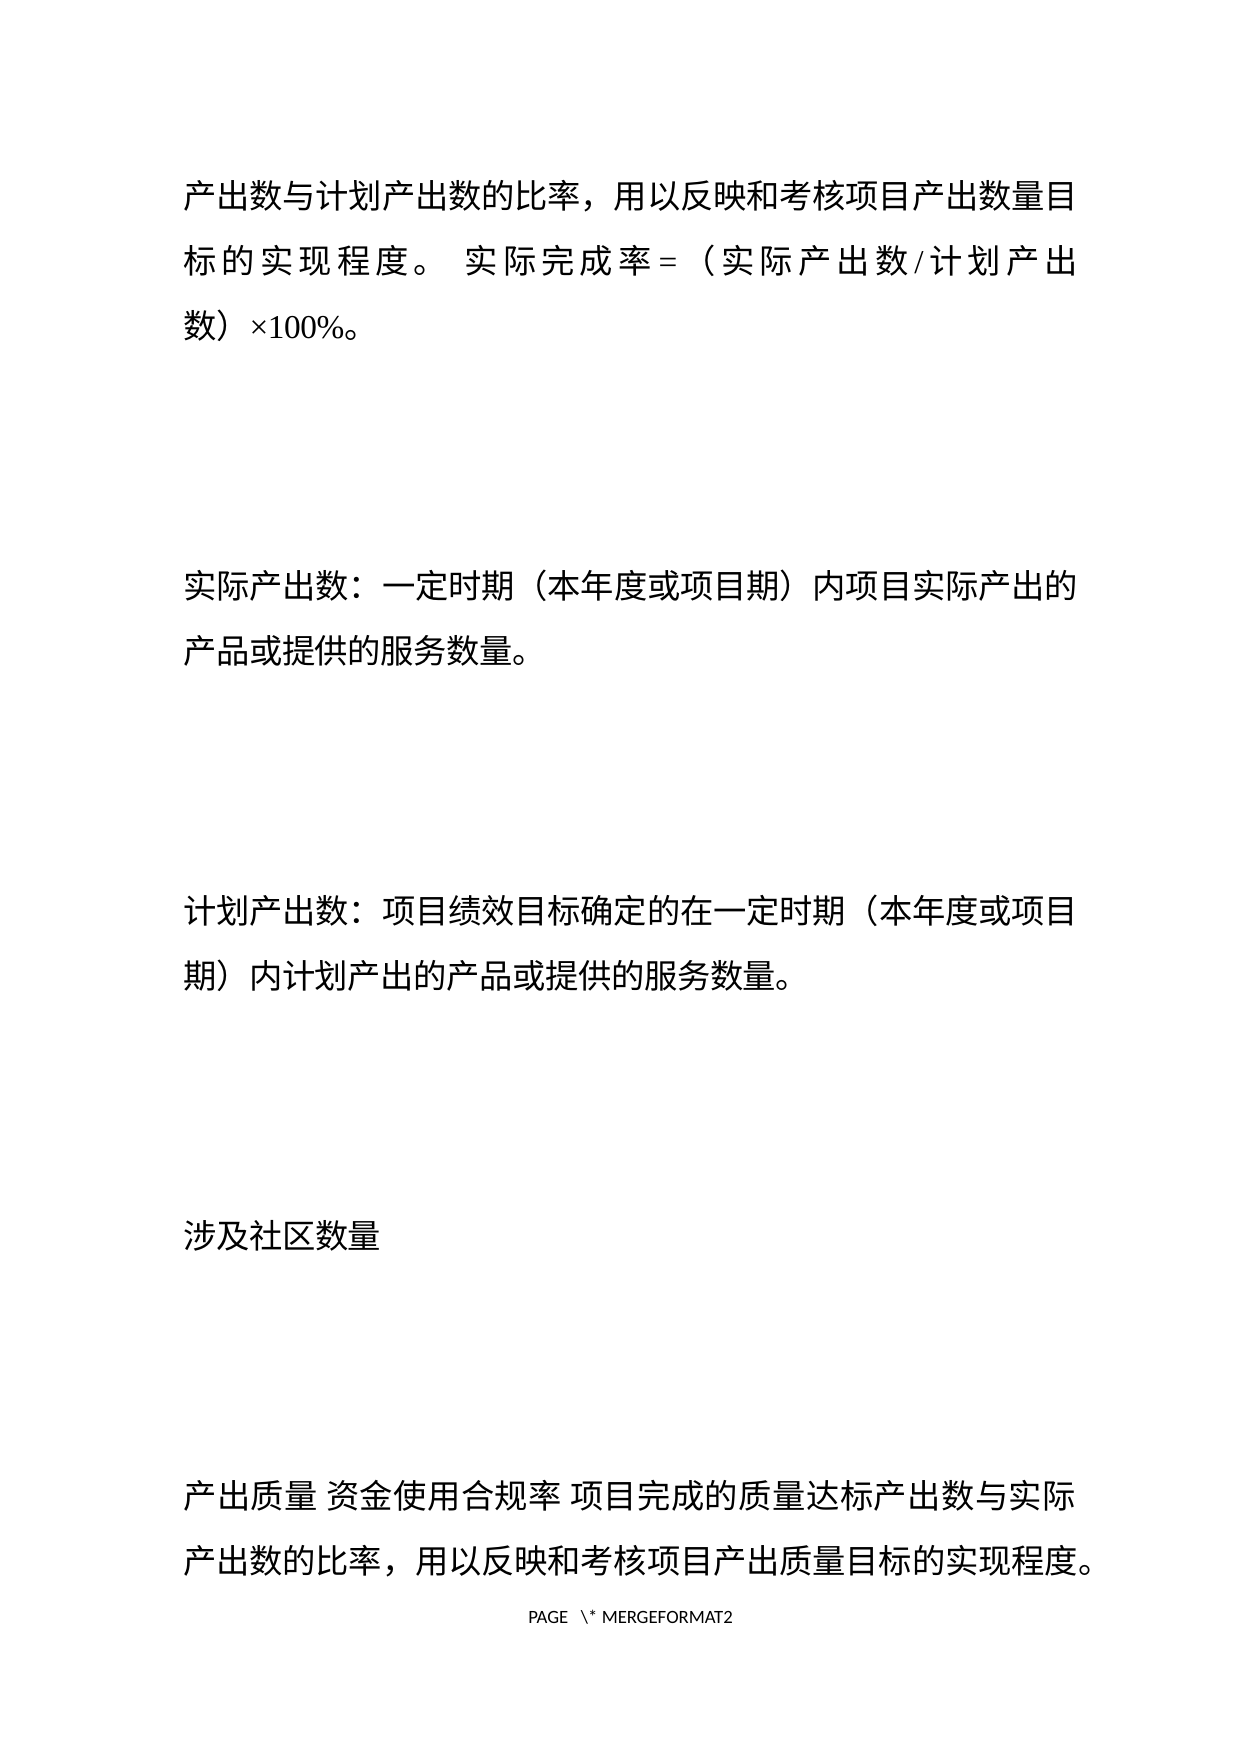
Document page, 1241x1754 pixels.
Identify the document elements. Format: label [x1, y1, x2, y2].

text [183, 162, 1078, 1592]
